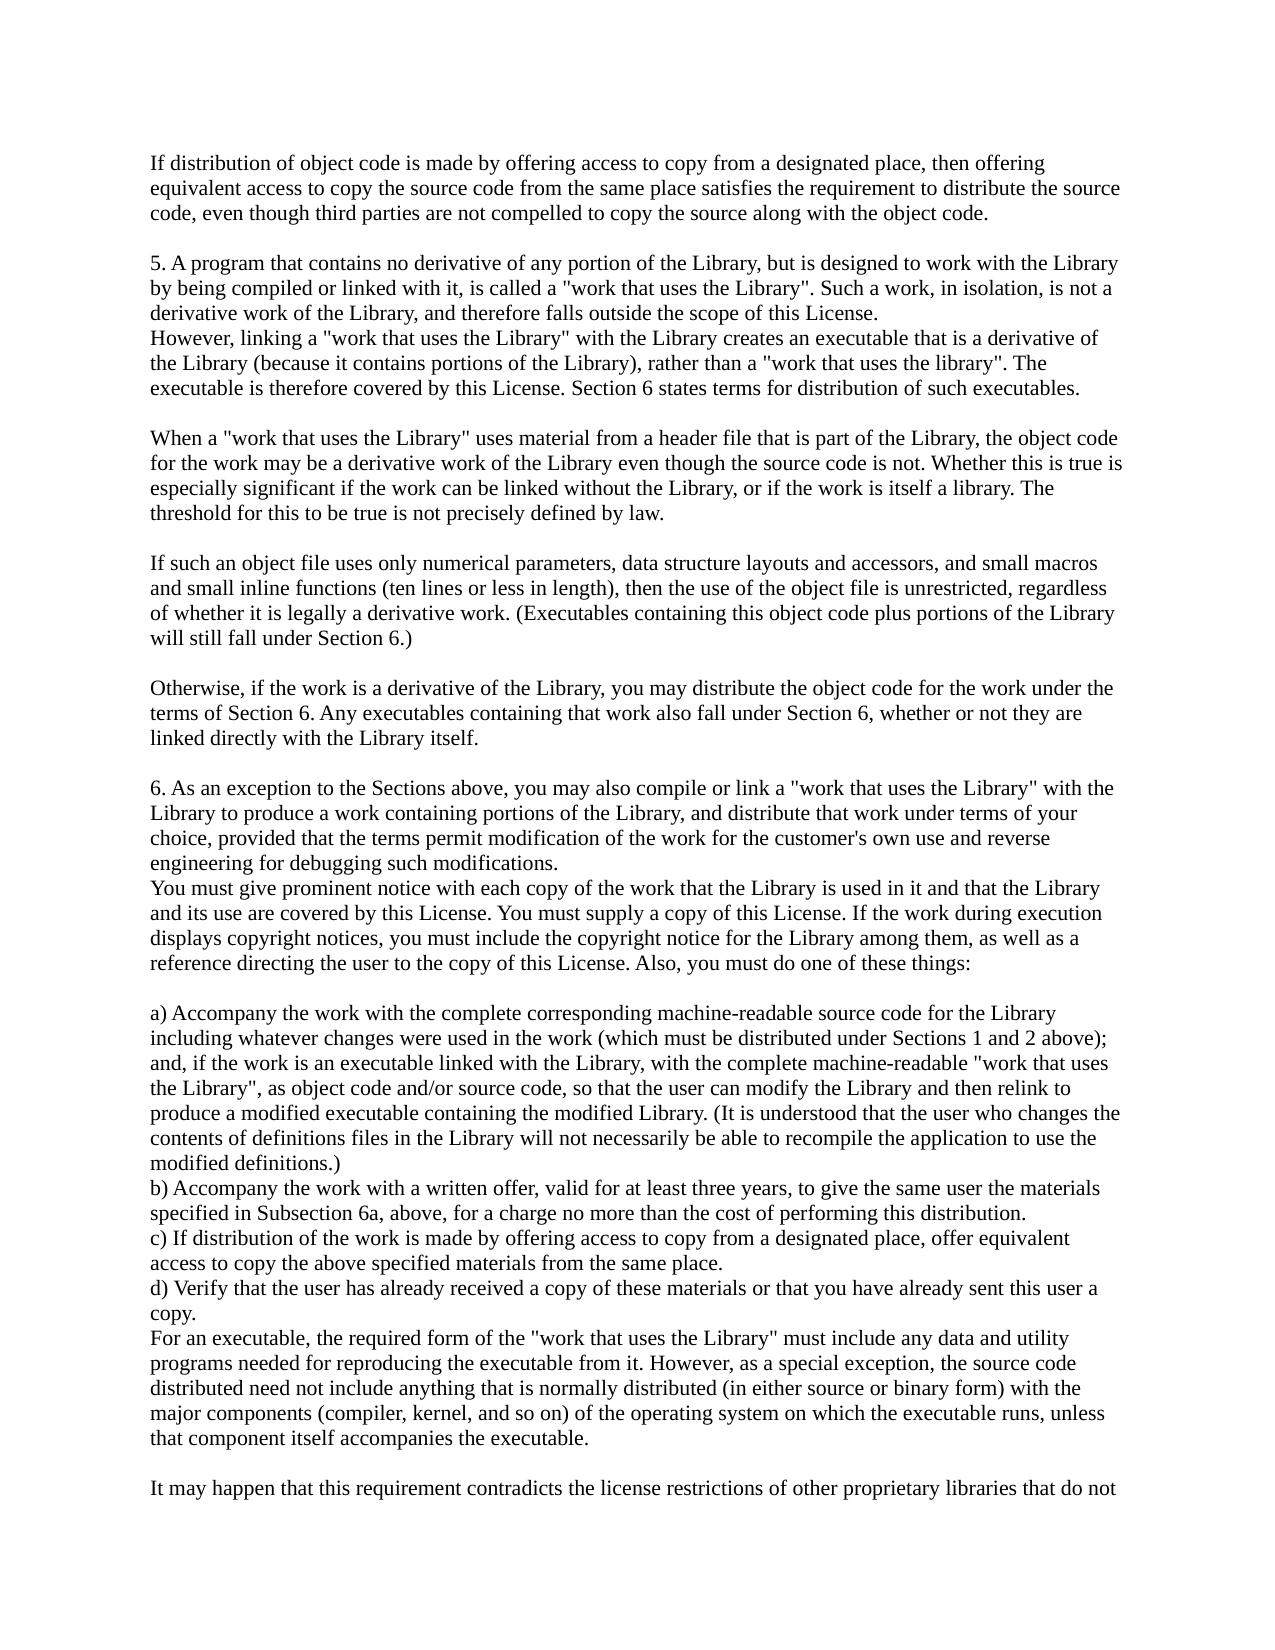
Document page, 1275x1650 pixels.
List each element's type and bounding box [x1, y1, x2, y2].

text [150, 150, 1125, 1500]
